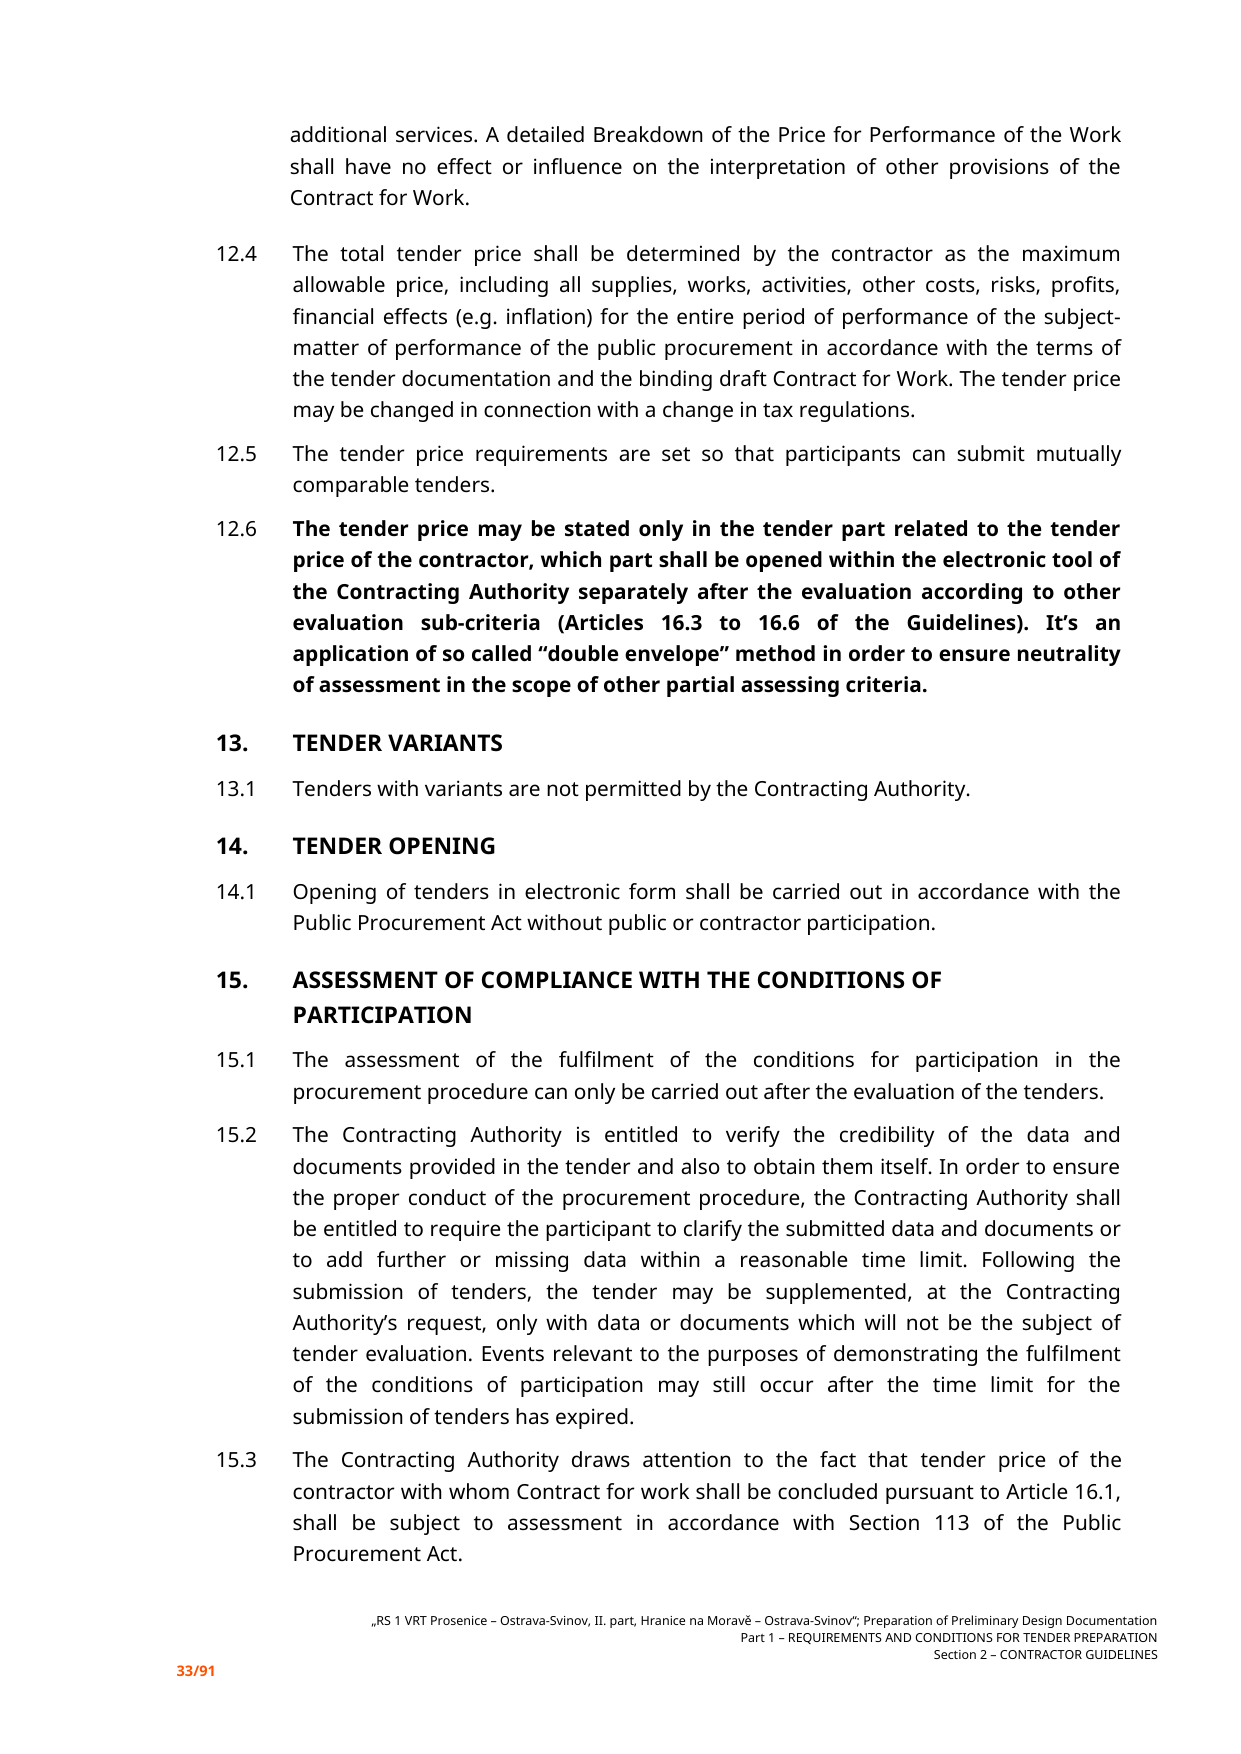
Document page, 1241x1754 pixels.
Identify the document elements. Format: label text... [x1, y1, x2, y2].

text ASSESSMENT OF COMPLIANCE WITH THE CONDITIONS OF PARTICIPATION [216, 964, 1122, 1030]
text Tenders with variants are not permitted by the Contracting Authority. [216, 774, 1122, 802]
text TENDER OPENING [216, 830, 1122, 861]
text The Contracting Authority is entitled to verify the credibility of the data and documents provided in the tender and also to obtain them itself. In order to ensure the proper conduct of the procurement procedure, the Contracting Authority shall be entitled to require the participant to clarify the submitted data and documents or to add further or missing data within a reasonable time limit. Following the submission of tenders, the tender may be supplemented, at the Contracting Authority’s request, only with data or documents which will not be the subject of tender evaluation. Events relevant to the purposes of demonstrating the fulfilment of the conditions of participation may still occur after the time limit for the submission of tenders has expired. [216, 1121, 1122, 1430]
text Opening of tenders in electronic form shall be carried out in accordance with the Public Procurement Act without public or contractor participation. [216, 877, 1122, 937]
text The assessment of the fulfilment of the conditions for participation in the procurement procedure can only be carried out after the evaluation of the tenders. [216, 1046, 1122, 1105]
text TENDER VARIANTS [216, 727, 1122, 758]
text The total tender price shall be determined by the contractor as the maximum allowable price, including all supplies, works, activities, other costs, risks, profits, financial effects (e.g. inflation) for the entire period of performance of the subject-matter of performance of the public procurement in accordance with the terms of the tender documentation and the binding draft Contract for Work. The tender price may be changed in connection with a change in tax regulations. [216, 239, 1122, 424]
text The tender price requirements are set so that participants can submit mutually comparable tenders. [216, 439, 1122, 499]
text The tender price may be stated only in the tender part related to the tender price of the contractor, which part shall be opened within the electronic tool of the Contracting Authority separately after the evaluation according to other evaluation sub-criteria (Articles 16.3 to 16.6 of the Guidelines). It’s an application of so called “double envelope” method in order to ensure neutrality of assessment in the scope of other partial assessing criteria. [216, 514, 1122, 699]
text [289, 121, 1122, 212]
text The Contracting Authority draws attention to the fact that tender price of the contractor with whom Contract for work shall be concluded pursuant to Article 16.1, shall be subject to assessment in accordance with Section 113 of the Public Procurement Act. [216, 1446, 1122, 1568]
